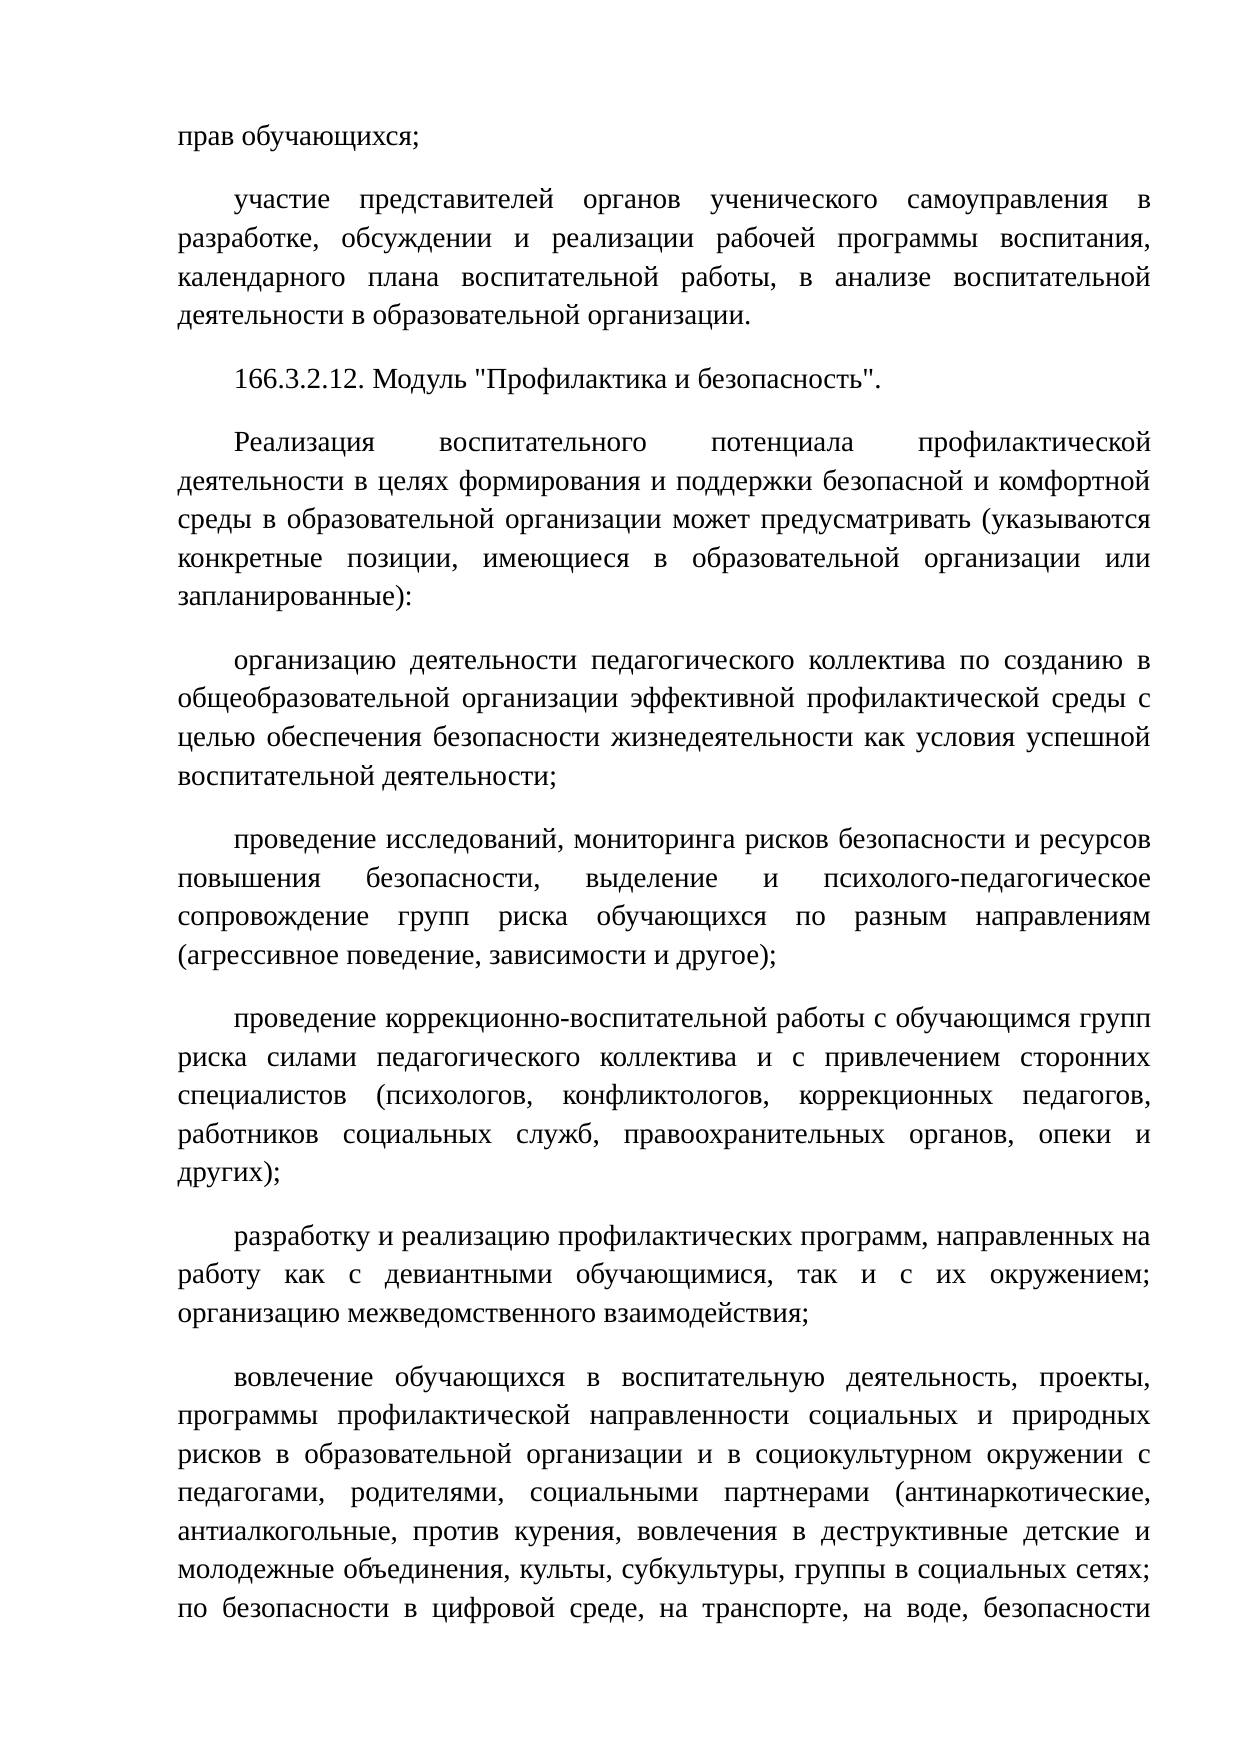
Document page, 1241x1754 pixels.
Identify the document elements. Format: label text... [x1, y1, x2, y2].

text организацию деятельности педагогического коллектива по созданию в общеобразовательной организации эффективной профилактической среды с целью обеспечения безопасности жизнедеятельности как условия успешной воспитательной деятельности; [177, 642, 1152, 791]
text 166.3.2.12. Модуль "Профилактика и безопасность". [177, 361, 1152, 394]
text участие представителей органов ученического самоуправления в разработке, обсуждении и реализации рабочей программы воспитания, календарного плана воспитательной работы, в анализе воспитательной деятельности в образовательной организации. [177, 182, 1152, 331]
text проведение исследований, мониторинга рисков безопасности и ресурсов повышения безопасности, выделение и психолого-педагогическое сопровождение групп риска обучающихся по разным направлениям (агрессивное поведение, зависимости и другое); [177, 821, 1152, 970]
text разработку и реализацию профилактических программ, направленных на работу как с девиантными обучающимися, так и с их окружением; организацию межведомственного взаимодействия; [177, 1218, 1152, 1329]
text Реализация воспитательного потенциала профилактической деятельности в целях формирования и поддержки безопасной и комфортной среды в образовательной организации может предусматривать (указываются конкретные позиции, имеющиеся в образовательной организации или запланированные): [177, 424, 1152, 612]
text проведение коррекционно-воспитательной работы с обучающимся групп риска силами педагогического коллектива и с привлечением сторонних специалистов (психологов, конфликтологов, коррекционных педагогов, работников социальных служб, правоохранительных органов, опеки и других); [177, 1000, 1152, 1188]
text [177, 118, 1152, 152]
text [177, 1359, 1152, 1623]
